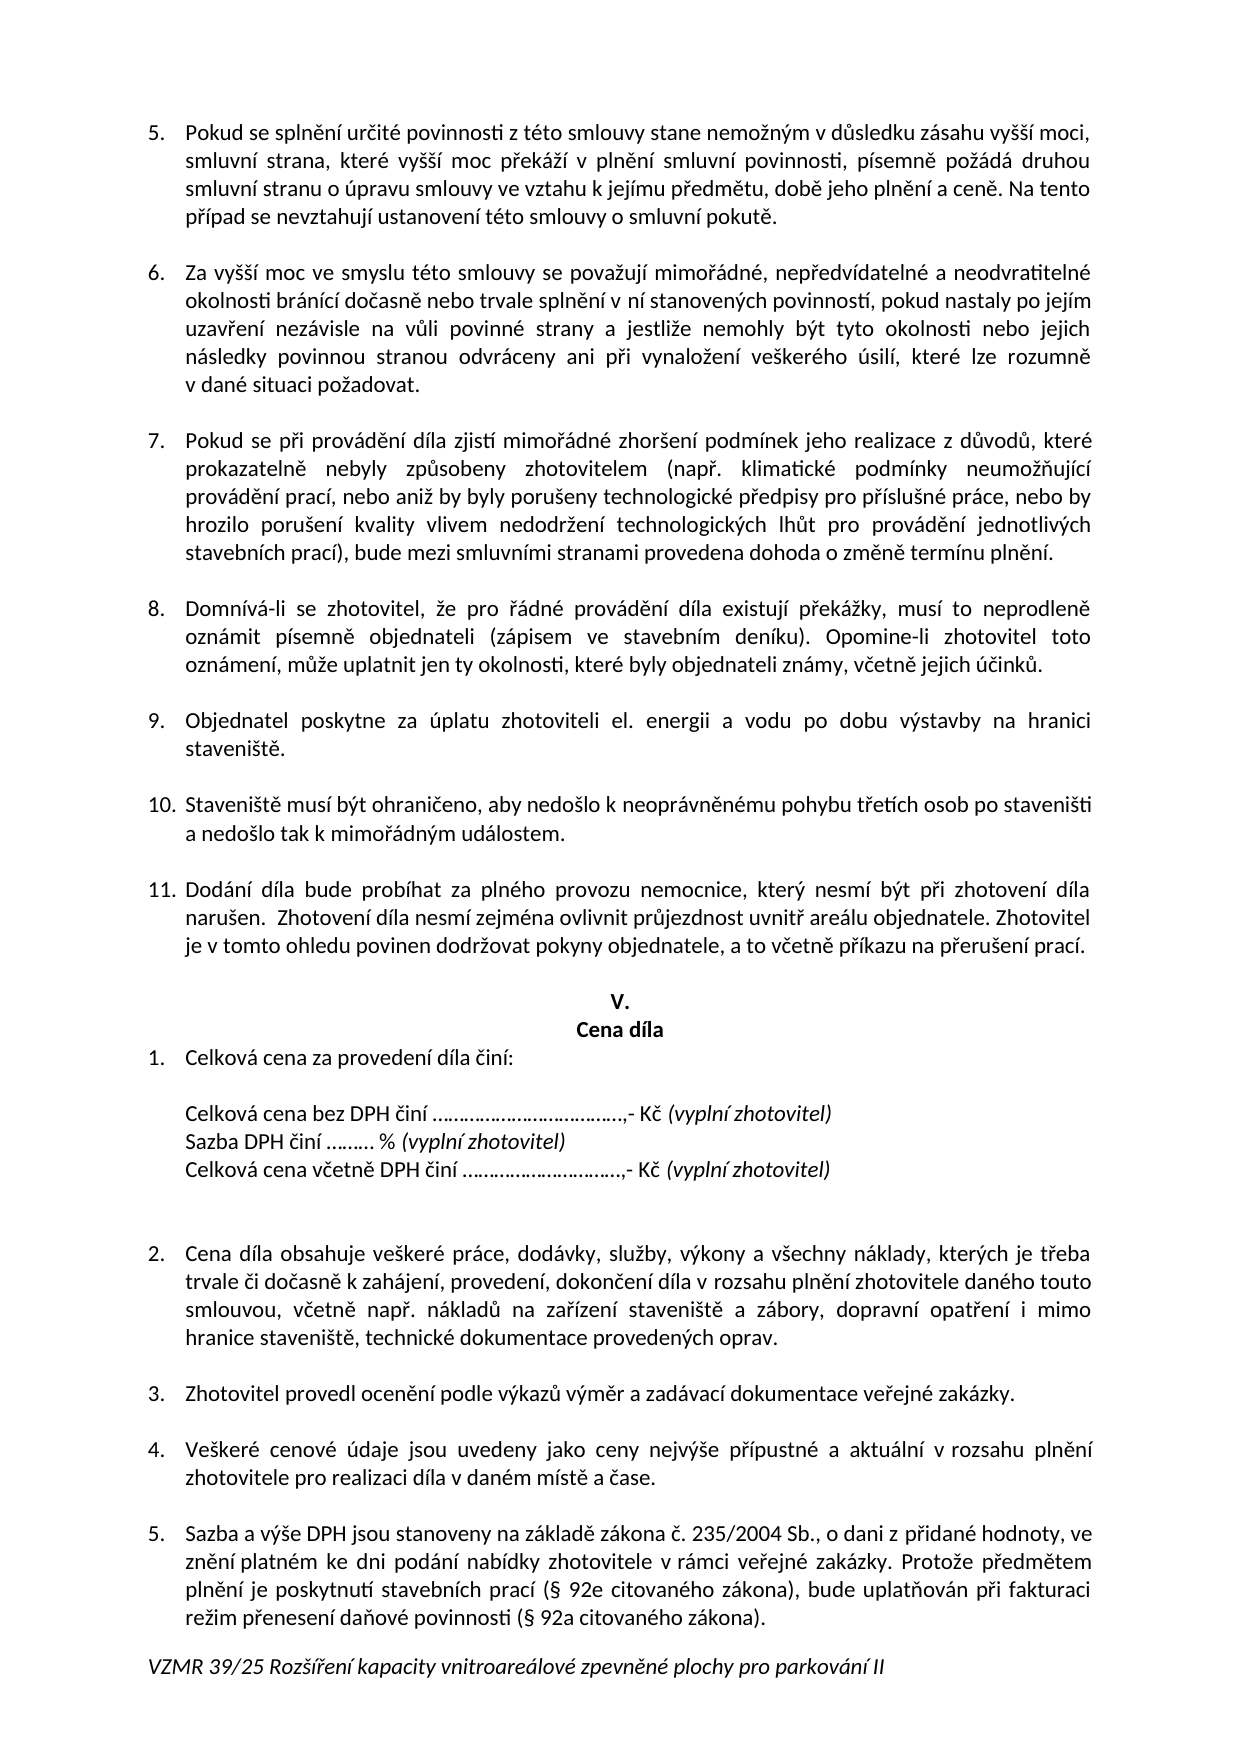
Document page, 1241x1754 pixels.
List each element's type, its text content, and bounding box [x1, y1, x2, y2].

list Pokud se při provádění díla zjistí mimořádné zhoršení podmínek jeho realizace z důvodů, které prokazatelně nebyly způsobeny zhotovitelem (např. klimatické podmínky neumožňující provádění prací, nebo aniž by byly porušeny technologické předpisy pro příslušné práce, nebo by hrozilo porušení kvality vlivem nedodržení technologických lhůt pro provádění jednotlivých stavebních prací), bude mezi smluvními stranami provedena dohoda o změně termínu plnění. [148, 426, 1092, 566]
list Staveniště musí být ohraničeno, aby nedošlo k neoprávněnému pohybu třetích osob po staveništi a nedošlo tak k mimořádným událostem. [148, 791, 1092, 847]
list Dodání díla bude probíhat za plného provozu nemocnice, který nesmí být při zhotovení díla narušen. Zhotovení díla nesmí zejména ovlivnit průjezdnost uvnitř areálu objednatele. Zhotovitel je v tomto ohledu povinen dodržovat pokyny objednatele, a to včetně příkazu na přerušení prací. [148, 875, 1092, 959]
list Pokud se splnění určité povinnosti z této smlouvy stane nemožným v důsledku zásahu vyšší moci, smluvní strana, které vyšší moc překáží v plnění smluvní povinnosti, písemně požádá druhou smluvní stranu o úpravu smlouvy ve vztahu k jejímu předmětu, době jeho plnění a ceně. Na tento případ se nevztahují ustanovení této smlouvy o smluvní pokutě. [148, 118, 1092, 230]
list Za vyšší moc ve smyslu této smlouvy se považují mimořádné, nepředvídatelné a neodvratitelné okolnosti bránící dočasně nebo trvale splnění v ní stanovených povinností, pokud nastaly po jejím uzavření nezávisle na vůli povinné strany a jestliže nemohly být tyto okolnosti nebo jejich následky povinnou stranou odvráceny ani při vynaložení veškerého úsilí, které lze rozumně v dané situaci požadovat. [148, 258, 1092, 398]
list Celková cena za provedení díla činí: [148, 1043, 1092, 1071]
text V. Cena díla [148, 987, 1092, 1043]
text Sazba DPH činí ……… % (vyplní zhotovitel) [148, 1127, 1092, 1155]
list Objednatel poskytne za úplatu zhotoviteli el. energii a vodu po dobu výstavby na hranici staveniště. [148, 707, 1092, 763]
list Sazba a výše DPH jsou stanoveny na základě zákona č. 235/2004 Sb., o dani z přidané hodnoty, ve znění platném ke dni podání nabídky zhotovitele v rámci veřejné zakázky. Protože předmětem plnění je poskytnutí stavebních prací (§ 92e citovaného zákona), bude uplatňován při fakturaci režim přenesení daňové povinnosti (§ 92a citovaného zákona). [148, 1519, 1092, 1631]
list Domnívá-li se zhotovitel, že pro řádné provádění díla existují překážky, musí to neprodleně oznámit písemně objednateli (zápisem ve stavebním deníku). Opomine-li zhotovitel toto oznámení, může uplatnit jen ty okolnosti, které byly objednateli známy, včetně jejich účinků. [148, 594, 1092, 678]
text Celková cena včetně DPH činí …………………………,- Kč (vyplní zhotovitel) [148, 1155, 1092, 1183]
list Cena díla obsahuje veškeré práce, dodávky, služby, výkony a všechny náklady, kterých je třeba trvale či dočasně k zahájení, provedení, dokončení díla v rozsahu plnění zhotovitele daného touto smlouvou, včetně např. nákladů na zařízení staveniště a zábory, dopravní opatření i mimo hranice staveniště, technické dokumentace provedených oprav. [148, 1239, 1092, 1351]
list Veškeré cenové údaje jsou uvedeny jako ceny nejvýše přípustné a aktuální v rozsahu plnění zhotovitele pro realizaci díla v daném místě a čase. [148, 1435, 1092, 1491]
list Zhotovitel provedl ocenění podle výkazů výměr a zadávací dokumentace veřejné zakázky. [148, 1379, 1092, 1407]
text Celková cena bez DPH činí ………………………………,- Kč (vyplní zhotovitel) [148, 1099, 1092, 1127]
